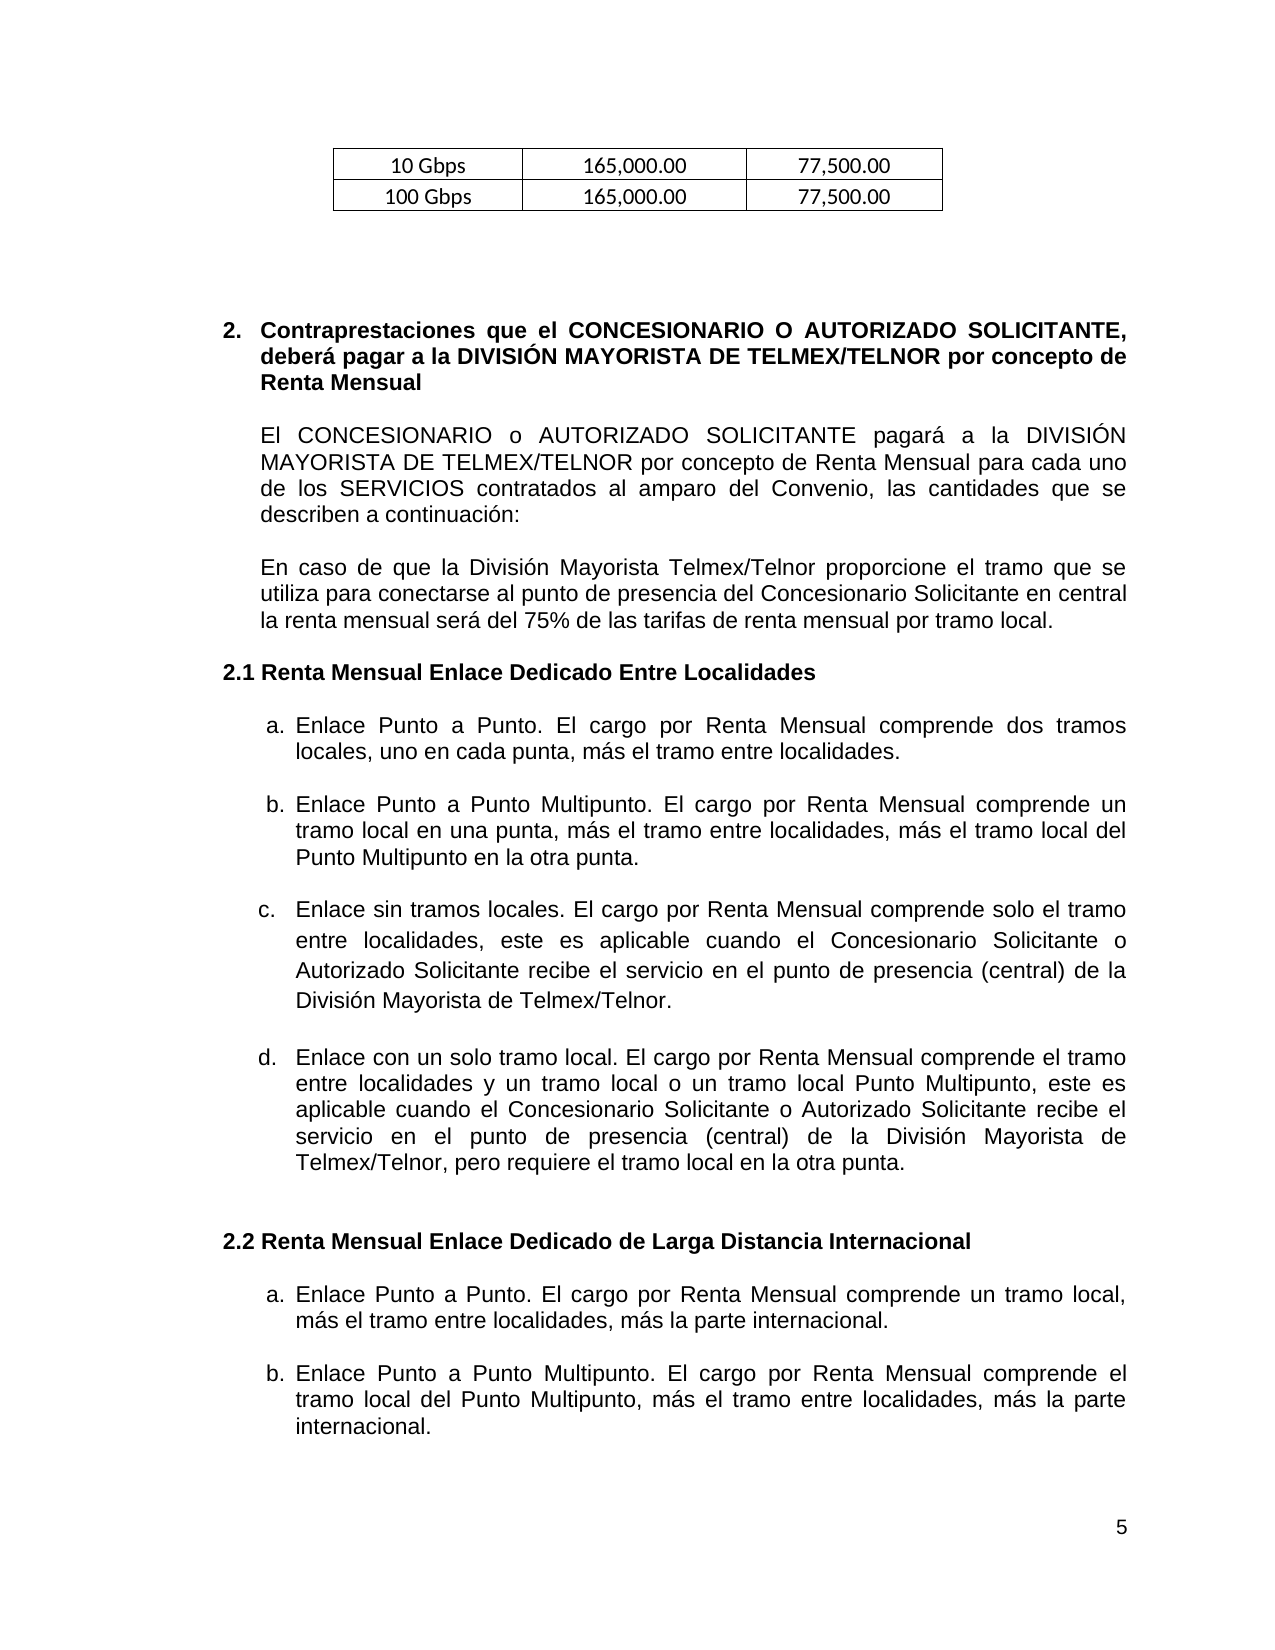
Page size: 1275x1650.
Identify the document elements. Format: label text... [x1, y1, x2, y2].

table_cell 165,000.00 [523, 180, 746, 210]
table_cell 77,500.00 [747, 180, 942, 210]
text El CONCESIONARIO o AUTORIZADO SOLICITANTE pagará a la DIVISIÓN MAYORISTA DE TELMEX/TELNOR por concepto de Renta Mensual para cada uno de los SERVICIOS contratados al amparo del Convenio, las cantidades que se describen a continuación: [260, 422, 1127, 527]
list Enlace Punto a Punto Multipunto. El cargo por Renta Mensual comprende un tramo local en una punta, más el tramo entre localidades, más el tramo local del Punto Multipunto en la otra punta. [266, 791, 1127, 870]
table_cell 165,000.00 [523, 149, 746, 179]
text 2.2 Renta Mensual Enlace Dedicado de Larga Distancia Internacional [223, 1228, 1127, 1254]
table_cell 77,500.00 [747, 149, 942, 179]
text 2.1 Renta Mensual Enlace Dedicado Entre Localidades [223, 659, 1127, 686]
table_cell 10 Gbps [334, 149, 522, 179]
text En caso de que la División Mayorista Telmex/Telnor proporcione el tramo que se utiliza para conectarse al punto de presencia del Concesionario Solicitante en central la renta mensual será del 75% de las tarifas de renta mensual por tramo local. [260, 554, 1127, 633]
list Contraprestaciones que el CONCESIONARIO O AUTORIZADO SOLICITANTE, deberá pagar a la DIVISIÓN MAYORISTA DE TELMEX/TELNOR por concepto de Renta Mensual [223, 317, 1127, 396]
list Enlace Punto a Punto. El cargo por Renta Mensual comprende dos tramos locales, uno en cada punta, más el tramo entre localidades. [266, 712, 1127, 765]
list Enlace sin tramos locales. El cargo por Renta Mensual comprende solo el tramo entre localidades, este es aplicable cuando el Concesionario Solicitante o Autorizado Solicitante recibe el servicio en el punto de presencia (central) de la División Mayorista de Telmex/Telnor. [258, 896, 1127, 1013]
table_cell 100 Gbps [334, 180, 522, 210]
list Enlace con un solo tramo local. El cargo por Renta Mensual comprende el tramo entre localidades y un tramo local o un tramo local Punto Multipunto, este es aplicable cuando el Concesionario Solicitante o Autorizado Solicitante recibe el servicio en el punto de presencia (central) de la División Mayorista de Telmex/Telnor, pero requiere el tramo local en la otra punta. [258, 1044, 1127, 1175]
list Enlace Punto a Punto. El cargo por Renta Mensual comprende un tramo local, más el tramo entre localidades, más la parte internacional. [266, 1281, 1127, 1333]
list Enlace Punto a Punto Multipunto. El cargo por Renta Mensual comprende el tramo local del Punto Multipunto, más el tramo entre localidades, más la parte internacional. [266, 1360, 1127, 1439]
